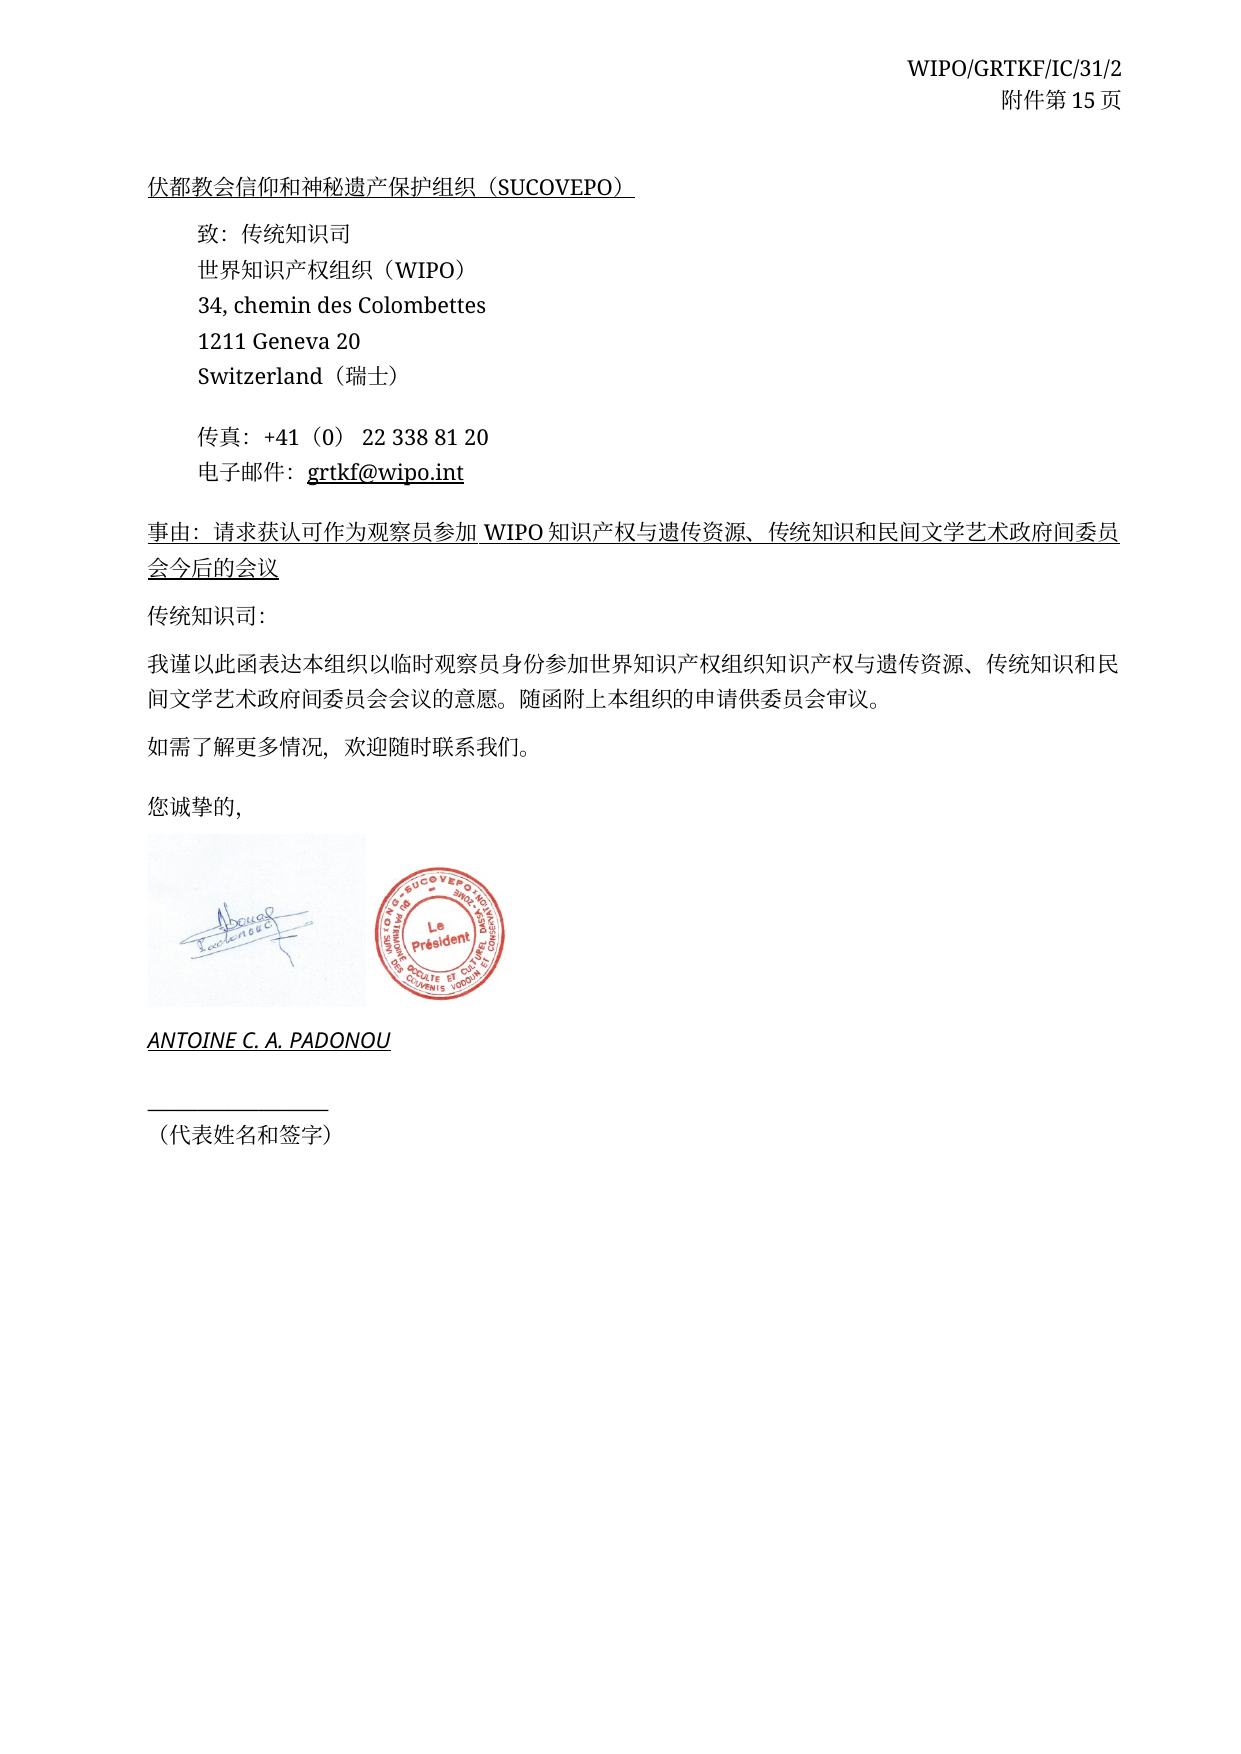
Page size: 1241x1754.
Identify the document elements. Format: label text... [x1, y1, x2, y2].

text 如需了解更多情况，欢迎随时联系我们。 [148, 726, 1122, 762]
text 34, chemin des Colombettes [198, 284, 1122, 320]
text 电子邮件：grtkf@wipo.int [198, 451, 1122, 487]
text ANTOINE C. A. PADONOU [148, 1019, 1122, 1054]
text 世界知识产权组织（WIPO） [198, 249, 1122, 284]
text 1211 Geneva 20 [198, 320, 1122, 355]
text 传真：+41（0） 22 338 81 20 [198, 416, 1122, 451]
text __________________ [148, 1079, 1122, 1115]
text （代表姓名和签字） [148, 1115, 1122, 1150]
picture [147, 834, 518, 1007]
text Switzerland（瑞士） [198, 355, 1122, 391]
text 伏都教会信仰和神秘遗产保护组织（SUCOVEPO） [148, 166, 1122, 201]
text 我谨以此函表达本组织以临时观察员身份参加世界知识产权组织知识产权与遗传资源、传统知识和民间文学艺术政府间委员会会议的意愿。随函附上本组织的申请供委员会审议。 [148, 643, 1122, 714]
text 传统知识司： [148, 595, 1122, 630]
text 致：传统知识司 [198, 214, 1122, 249]
text 您诚挚的， [148, 787, 1122, 822]
text 事由：请求获认可作为观察员参加WIPO知识产权与遗传资源、传统知识和民间文学艺术政府间委员会今后的会议 [148, 512, 1122, 582]
